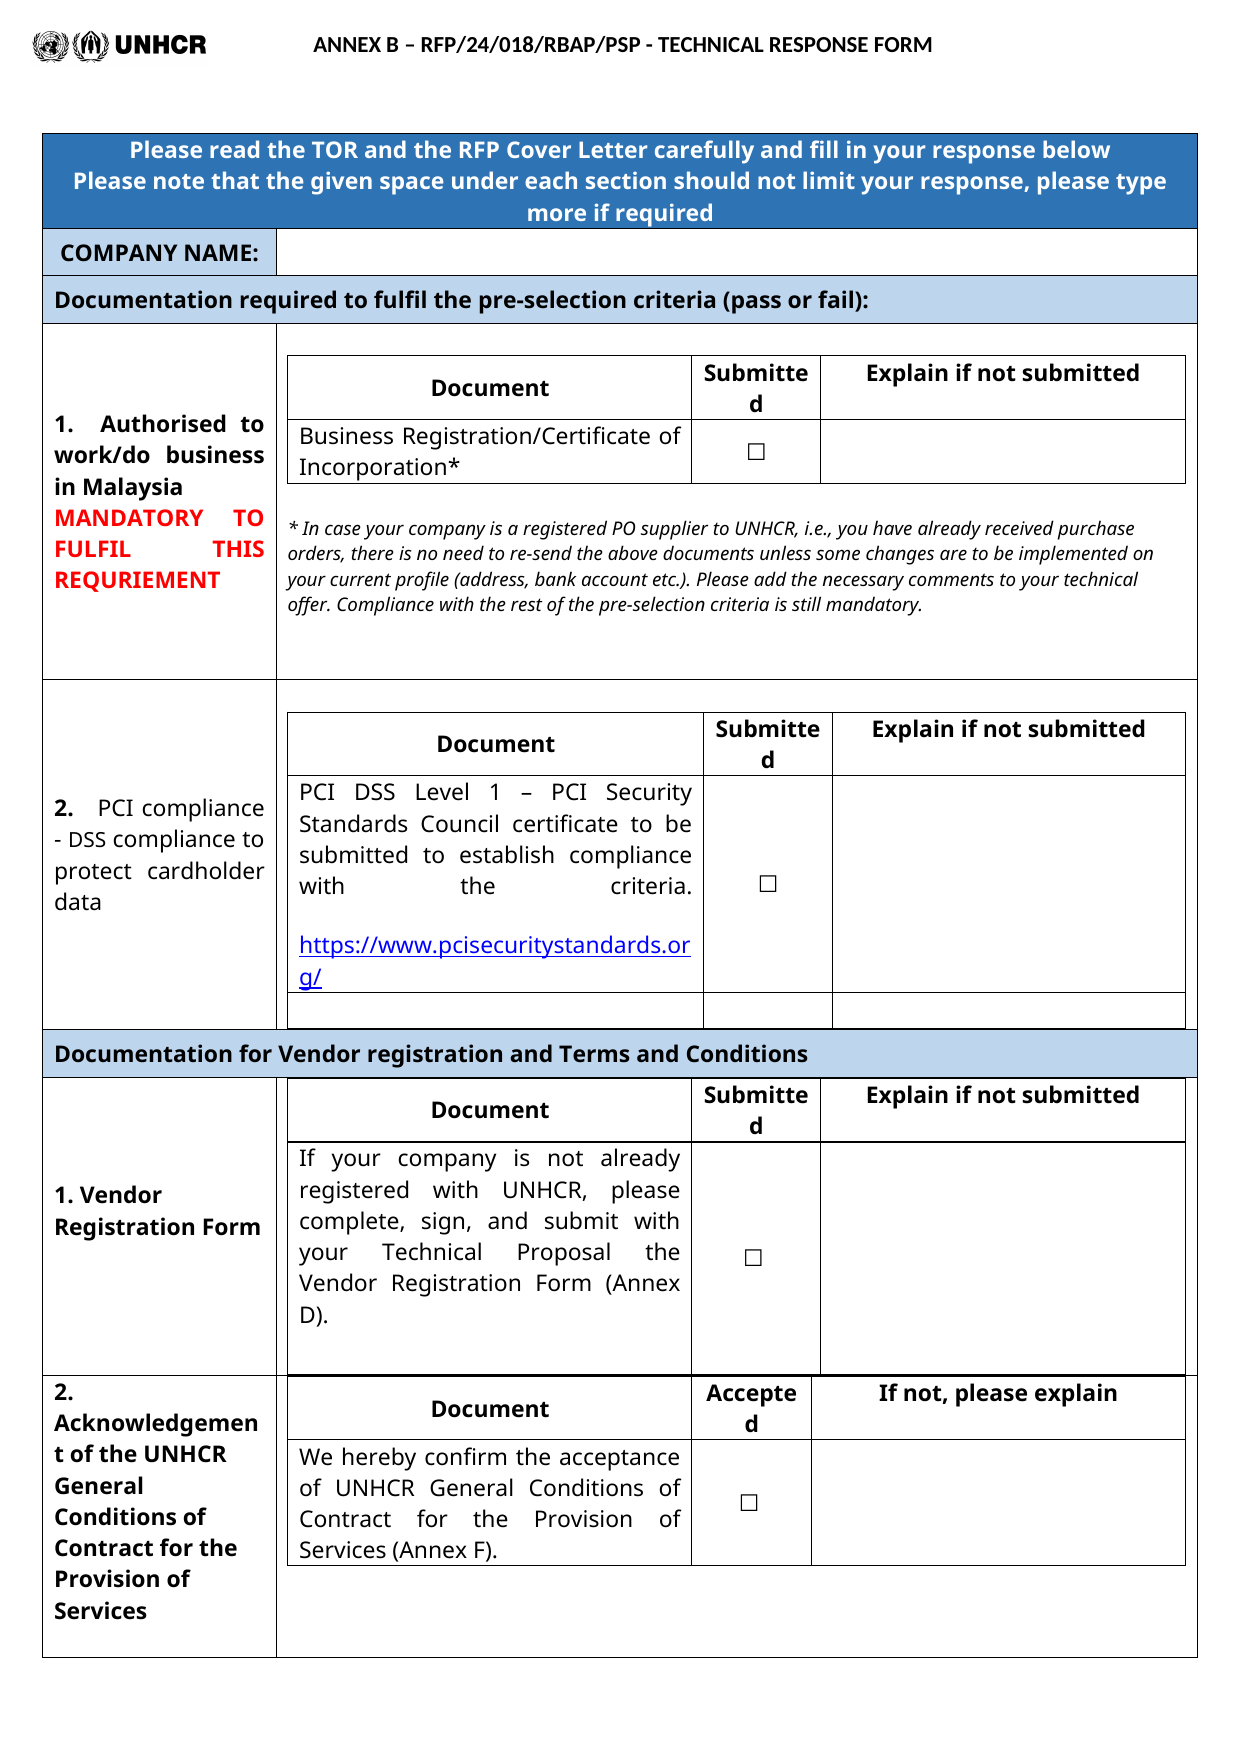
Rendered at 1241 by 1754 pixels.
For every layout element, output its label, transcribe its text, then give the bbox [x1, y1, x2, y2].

table_cell 2. PCI compliance - DSS compliance to protect cardholder data [43, 680, 276, 1029]
table_header Please read the TOR and the RFP Cover Letter carefully and fill in your response below Please note that the given space under each section should not limit your response, please type more if required [43, 134, 1197, 228]
table_cell COMPANY NAME: [43, 229, 276, 275]
table_cell 2. Acknowledgement of the UNHCR General Conditions of Contract for the Provision of Services [43, 1376, 276, 1657]
table_cell [288, 1143, 691, 1374]
table_cell Documentation required to fulfil the pre-selection criteria (pass or fail): [43, 276, 1197, 323]
table_cell [277, 680, 1197, 1029]
table_cell [692, 1079, 820, 1141]
table_cell 1. Authorised to work/do business in Malaysia MANDATORY TO FULFIL THIS REQURIEMENT [43, 324, 276, 679]
table_cell 1. Vendor Registration Form [43, 1078, 276, 1375]
table_cell [277, 1376, 1197, 1657]
table_cell [821, 1079, 1185, 1141]
table_cell [821, 1143, 1185, 1374]
table_cell [277, 229, 1197, 275]
picture [31, 29, 210, 68]
table_cell [692, 1143, 820, 1374]
table_cell [277, 1078, 287, 1375]
table_cell [288, 1079, 691, 1141]
table_cell [1186, 1078, 1197, 1375]
table_cell Documentation for Vendor registration and Terms and Conditions [43, 1030, 1197, 1077]
table_cell * In case your company is a registered PO supplier to UNHCR, i.e., you have already received purchase orders, there is no need to re-send the above documents unless some changes are to be implemented on your current profile (address, bank account etc.). Please add the necessary comments to your technical offer. Compliance with the rest of the pre-selection criteria is still mandatory. [277, 324, 1197, 679]
